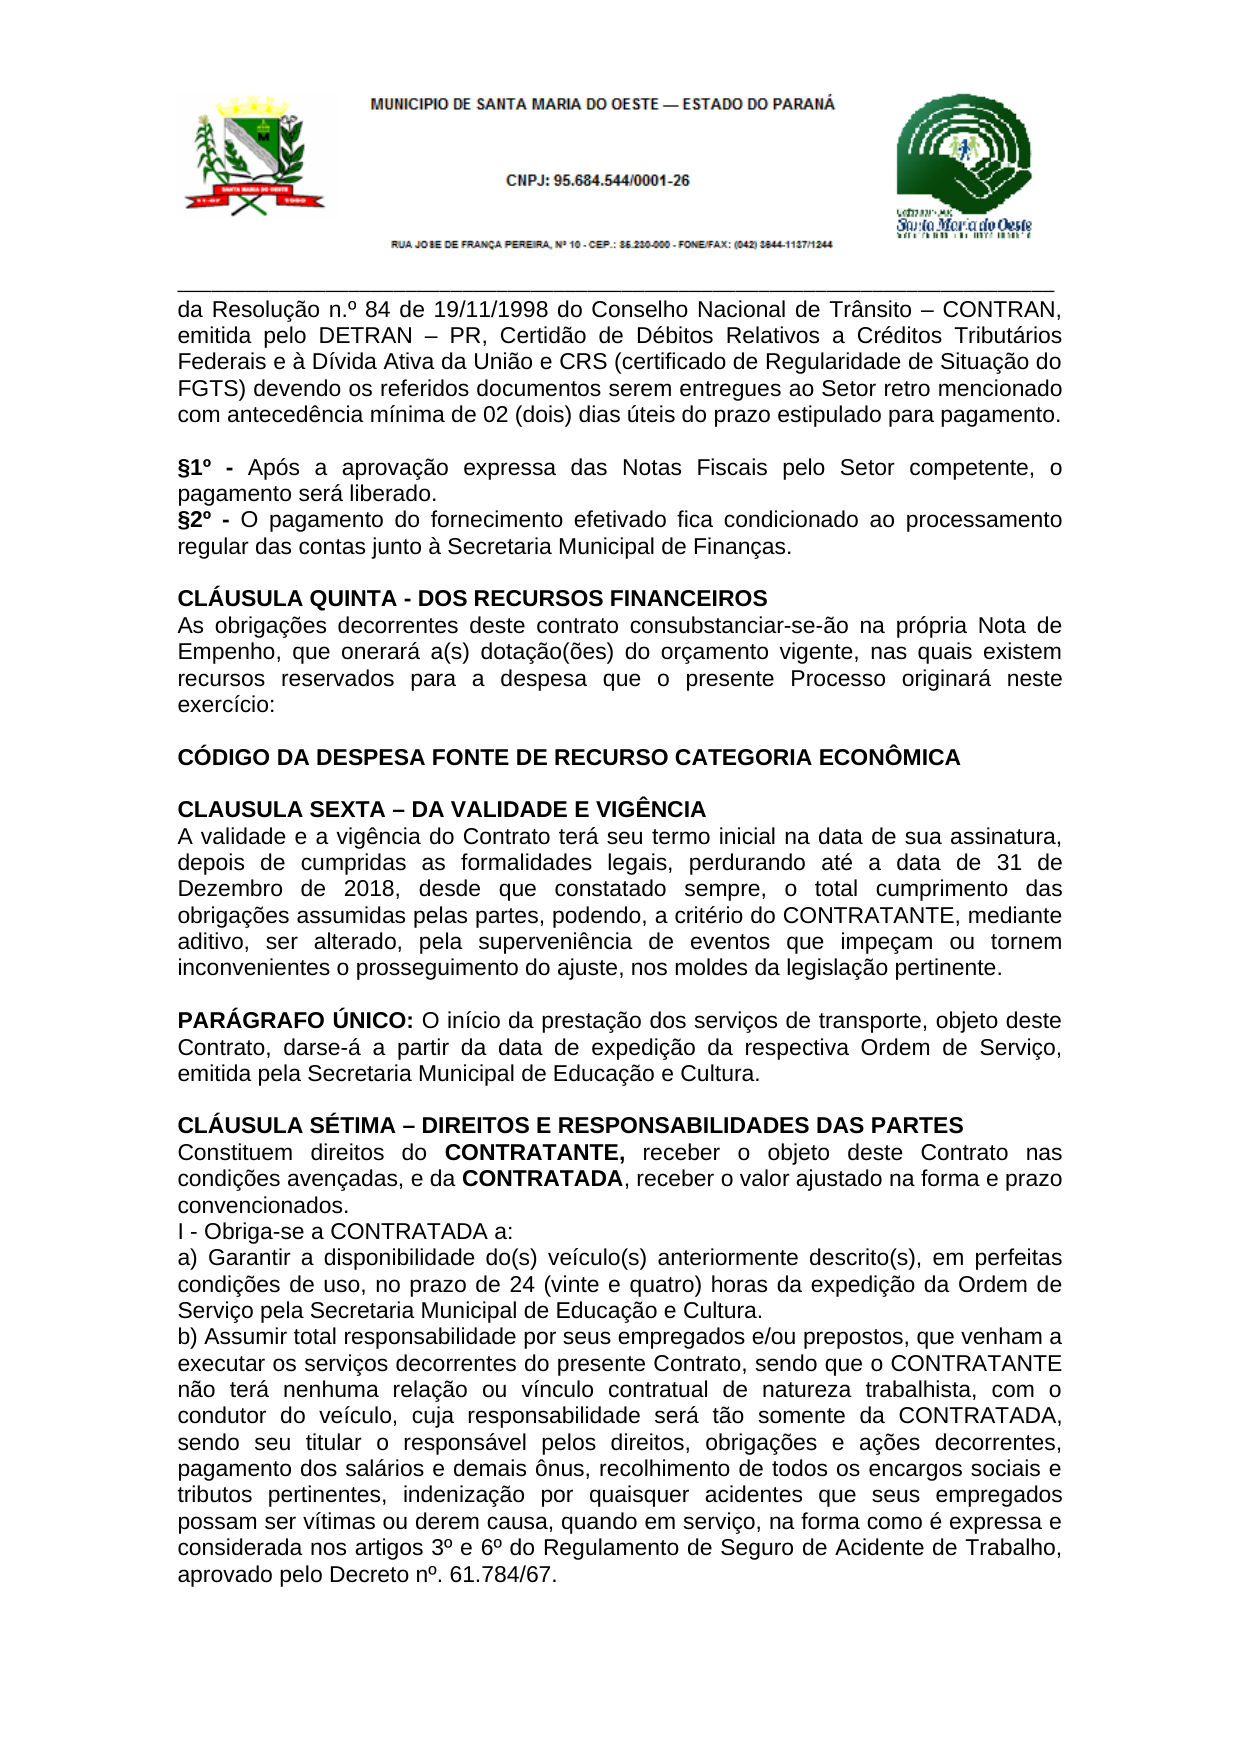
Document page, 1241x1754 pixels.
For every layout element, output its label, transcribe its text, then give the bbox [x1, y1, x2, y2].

text §1º - Após a aprovação expressa das Notas Fiscais pelo Setor competente, o pagamento será liberado. [177, 454, 1063, 506]
text §2º - O pagamento do fornecimento efetivado fica condicionado ao processamento regular das contas junto à Secretaria Municipal de Finanças. [177, 506, 1063, 559]
picture [177, 73, 1078, 268]
text CLÁUSULA QUINTA - DOS RECURSOS FINANCEIROS [177, 585, 1063, 612]
text As obrigações decorrentes deste contrato consubstanciar-se-ão na própria Nota de Empenho, que onerará a(s) dotação(ões) do orçamento vigente, nas quais existem recursos reservados para a despesa que o presente Processo originará neste exercício: [177, 612, 1063, 717]
text Constituem direitos do CONTRATANTE, receber o objeto deste Contrato nas condições avençadas, e da CONTRATADA, receber o valor ajustado na forma e prazo convencionados. [177, 1139, 1063, 1218]
text A validade e a vigência do Contrato terá seu termo inicial na data de sua assinatura, depois de cumpridas as formalidades legais, perdurando até a data de 31 de Dezembro de 2018, desde que constatado sempre, o total cumprimento das obrigações assumidas pelas partes, podendo, a critério do CONTRATANTE, mediante aditivo, ser alterado, pela superveniência de eventos que impeçam ou tornem inconvenientes o prosseguimento do ajuste, nos moldes da legislação pertinente. [177, 823, 1063, 981]
text b) Assumir total responsabilidade por seus empregados e/ou prepostos, que venham a executar os serviços decorrentes do presente Contrato, sendo que o CONTRATANTE não terá nenhuma relação ou vínculo contratual de natureza trabalhista, com o condutor do veículo, cuja responsabilidade será tão somente da CONTRATADA, sendo seu titular o responsável pelos direitos, obrigações e ações decorrentes, pagamento dos salários e demais ônus, recolhimento de todos os encargos sociais e tributos pertinentes, indenização por quaisquer acidentes que seus empregados possam ser vítimas ou derem causa, quando em serviço, na forma como é expressa e considerada nos artigos 3º e 6º do Regulamento de Seguro de Acidente de Trabalho, aprovado pelo Decreto nº. 61.784/67. [177, 1323, 1063, 1587]
text CLÁUSULA SÉTIMA – DIREITOS E RESPONSABILIDADES DAS PARTES [177, 1112, 1063, 1139]
text I - Obriga-se a CONTRATADA a: [177, 1218, 1063, 1244]
text CÓDIGO DA DESPESA FONTE DE RECURSO CATEGORIA ECONÔMICA [177, 743, 1063, 770]
text CLAUSULA SEXTA – DA VALIDADE E VIGÊNCIA [177, 796, 1063, 823]
text PARÁGRAFO ÚNICO: O início da prestação dos serviços de transporte, objeto deste Contrato, darse-á a partir da data de expedição da respectiva Ordem de Serviço, emitida pela Secretaria Municipal de Educação e Cultura. [177, 1007, 1063, 1086]
text a) Garantir a disponibilidade do(s) veículo(s) anteriormente descrito(s), em perfeitas condições de uso, no prazo de 24 (vinte e quatro) horas da expedição da Ordem de Serviço pela Secretaria Municipal de Educação e Cultura. [177, 1244, 1063, 1323]
